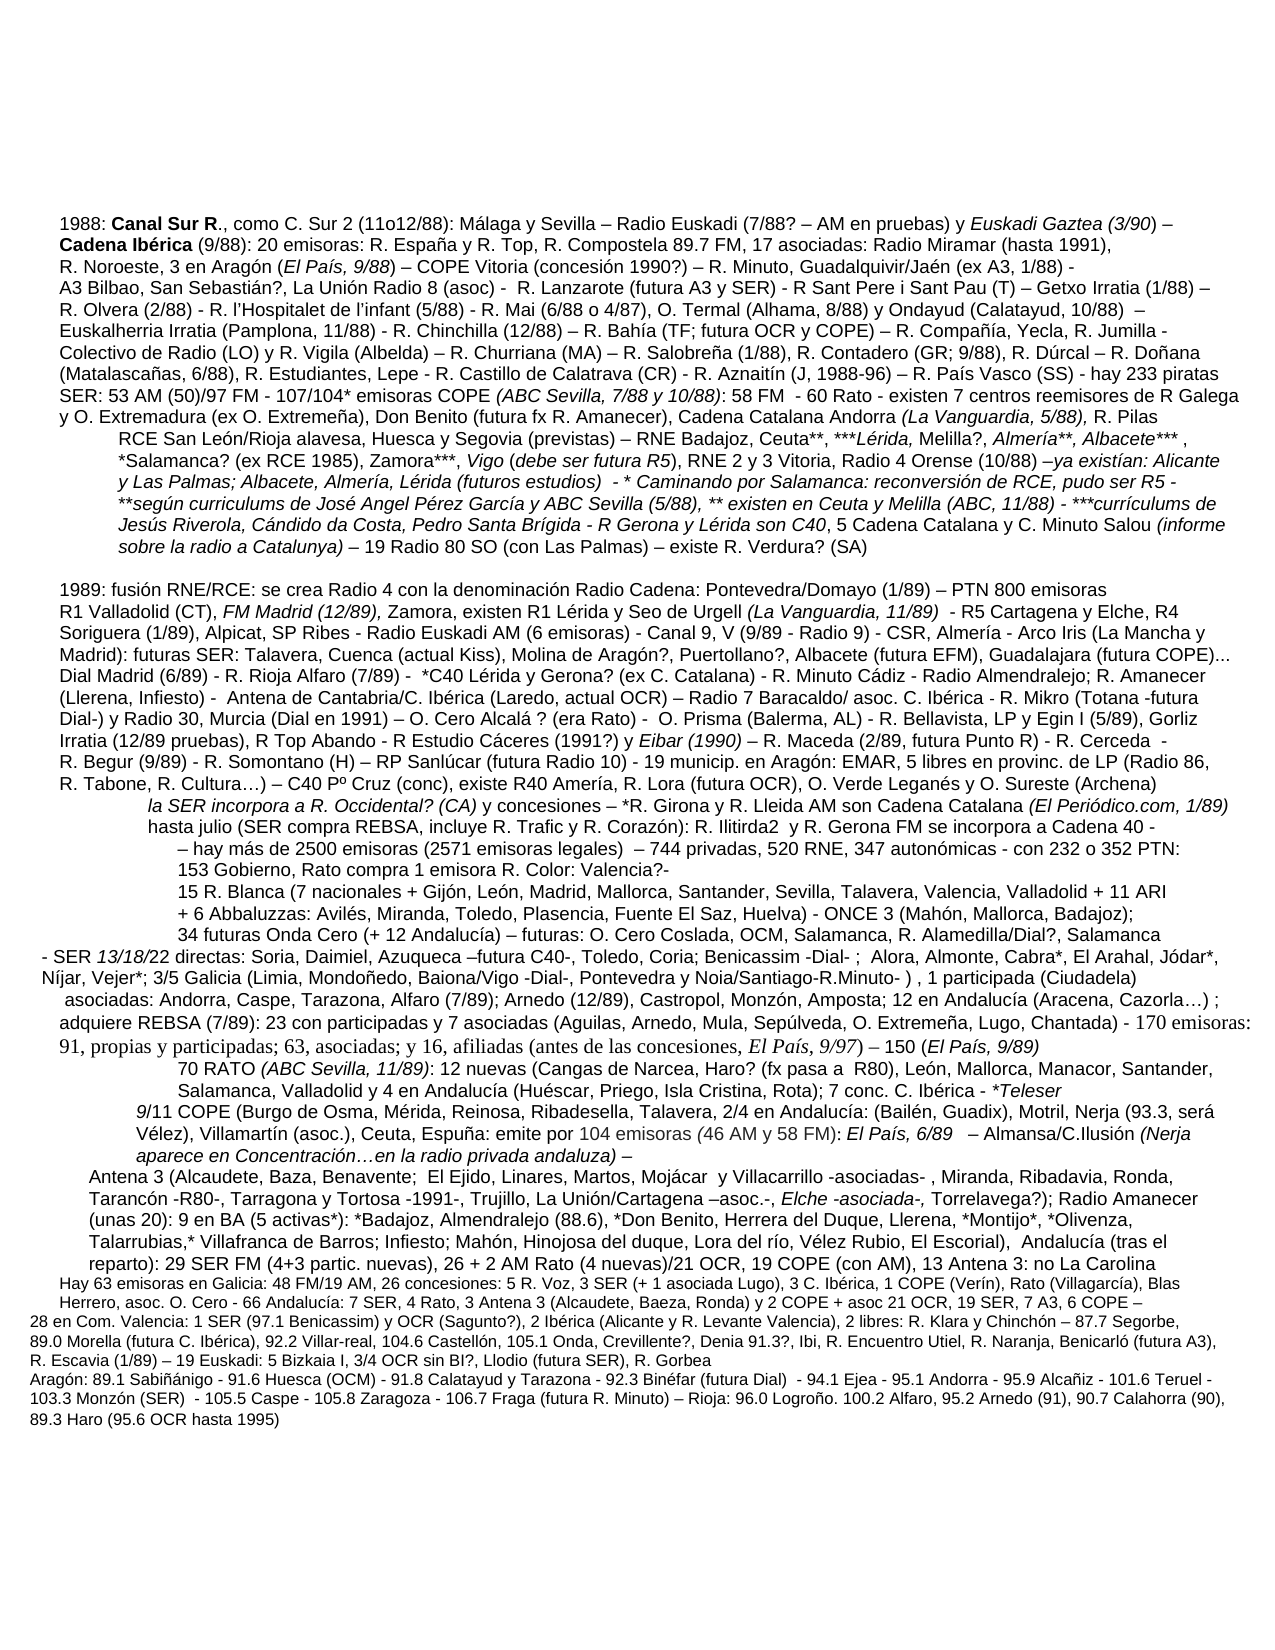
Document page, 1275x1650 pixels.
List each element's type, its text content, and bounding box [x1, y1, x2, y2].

text + 6 Abbaluzzas: Avilés, Miranda, Toledo, Plasencia, Fuente El Saz, Huelva) - ONCE 3 (Mahón, Mallorca, Badajoz); [177, 902, 1198, 924]
text RCE San León/Rioja alavesa, Huesca y Segovia (previstas) – RNE Badajoz, Ceuta**, ***Lérida, Melilla?, Almería**, Albacete*** , *Salamanca? (ex RCE 1985), Zamora***, Vigo (debe ser futura R5), RNE 2 y 3 Vitoria, Radio 4 Orense (10/88) –ya existían: Alicante y Las Palmas; Albacete, Almería, Lérida (futuros estudios) - * Caminando por Salamanca: reconversión de RCE, pudo ser R5 - **según curriculums de José Angel Pérez García y ABC Sevilla (5/88), ** existen en Ceuta y Melilla (ABC, 11/88) - ***currículums de Jesús Riverola, Cándido da Costa, Pedro Santa Brígida - R Gerona y Lérida son C40, 5 Cadena Catalana y C. Minuto Salou (informe sobre la radio a Catalunya) – 19 Radio 80 SO (con Las Palmas) – existe R. Verdura? (SA) [118, 428, 1228, 557]
text – hay más de 2500 emisoras (2571 emisoras legales) – 744 privadas, 520 RNE, 347 autonómicas - con 232 o 352 PTN: 153 Gobierno, Rato compra 1 emisora R. Color: Valencia?- [177, 838, 1198, 881]
text Dial Madrid (6/89) - R. Rioja Alfaro (7/89) - *C40 Lérida y Gerona? (ex C. Catalana) - R. Minuto Cádiz - Radio Almendralejo; R. Amanecer (Llerena, Infiesto) - Antena de Cantabria/C. Ibérica (Laredo, actual OCR) – Radio 7 Baracaldo/ asoc. C. Ibérica - R. Mikro (Totana -futura Dial-) y Radio 30, Murcia (Dial en 1991) – O. Cero Alcalá ? (era Rato) - O. Prisma (Balerma, AL) - R. Bellavista, LP y Egin I (5/89), Gorliz Irratia (12/89 pruebas), R Top Abando - R Estudio Cáceres (1991?) y Eibar (1990) – R. Maceda (2/89, futura Punto R) - R. Cerceda - R. Begur (9/89) - R. Somontano (H) – RP Sanlúcar (futura Radio 10) - 19 municip. en Aragón: EMAR, 5 libres en provinc. de LP (Radio 86, R. Tabone, R. Cultura…) – C40 Pº Cruz (conc), existe R40 Amería, R. Lora (futura OCR), O. Verde Leganés y O. Sureste (Archena) [59, 665, 1216, 794]
text 28 en Com. Valencia: 1 SER (97.1 Benicassim) y OCR (Sagunto?), 2 Ibérica (Alicante y R. Levante Valencia), 2 libres: R. Klara y Chinchón – 87.7 Segorbe, 89.0 Morella (futura C. Ibérica), 92.2 Villar-real, 104.6 Castellón, 105.1 Onda, Crevillente?, Denia 91.3?, Ibi, R. Encuentro Utiel, R. Naranja, Benicarló (futura A3), R. Escavia (1/89) – 19 Euskadi: 5 Bizkaia I, 3/4 OCR sin BI?, Llodio (futura SER), R. Gorbea [29, 1312, 1228, 1370]
text 34 futuras Onda Cero (+ 12 Andalucía) – futuras: O. Cero Coslada, OCM, Salamanca, R. Alamedilla/Dial?, Salamanca [177, 924, 1198, 945]
text 15 R. Blanca (7 nacionales + Gijón, León, Madrid, Mallorca, Santander, Sevilla, Talavera, Valencia, Valladolid + 11 ARI [177, 881, 1198, 902]
text Antena 3 (Alcaudete, Baza, Benavente; El Ejido, Linares, Martos, Mojácar y Villacarrillo -asociadas- , Miranda, Ribadavia, Ronda, Tarancón -R80-, Tarragona y Tortosa -1991-, Trujillo, La Unión/Cartagena –asoc.-, Elche -asociada-, Torrelavega?); Radio Amanecer (unas 20): 9 en BA (5 activas*): *Badajoz, Almendralejo (88.6), *Don Benito, Herrera del Duque, Llerena, *Montijo*, *Olivenza, Talarrubias,* Villafranca de Barros; Infiesto; Mahón, Hinojosa del duque, Lora del río, Vélez Rubio, El Escorial), Andalucía (tras el reparto): 29 SER FM (4+3 partic. nuevas), 26 + 2 AM Rato (4 nuevas)/21 OCR, 19 COPE (con AM), 13 Antena 3: no La Carolina [88, 1166, 1216, 1274]
text asociadas: Andorra, Caspe, Tarazona, Alfaro (7/89); Arnedo (12/89), Castropol, Monzón, Amposta; 12 en Andalucía (Aracena, Cazorla…) ; adquiere REBSA (7/89): 23 con participadas y 7 asociadas (Aguilas, Arnedo, Mula, Sepúlveda, O. Extremeña, Lugo, Chantada) - 170 emisoras: 91, propias y participadas; 63, asociadas; y 16, afiliadas (antes de las concesiones, El País, 9/97) – 150 (El País, 9/89) [59, 988, 1255, 1058]
text Hay 63 emisoras en Galicia: 48 FM/19 AM, 26 concesiones: 5 R. Voz, 3 SER (+ 1 asociada Lugo), 3 C. Ibérica, 1 COPE (Verín), Rato (Villagarcía), Blas Herrero, asoc. O. Cero - 66 Andalucía: 7 SER, 4 Rato, 3 Antena 3 (Alcaudete, Baeza, Ronda) y 2 COPE + asoc 21 OCR, 19 SER, 7 A3, 6 COPE – [59, 1274, 1216, 1312]
text - SER 13/18/22 directas: Soria, Daimiel, Azuqueca –futura C40-, Toledo, Coria; Benicassim -Dial- ; Alora, Almonte, Cabra*, El Arahal, Jódar*, Níjar, Vejer*; 3/5 Galicia (Limia, Mondoñedo, Baiona/Vigo -Dial-, Pontevedra y Noia/Santiago-R.Minuto- ) , 1 participada (Ciudadela) [41, 945, 1275, 988]
text Aragón: 89.1 Sabiñánigo - 91.6 Huesca (OCM) - 91.8 Calatayud y Tarazona - 92.3 Binéfar (futura Dial) - 94.1 Ejea - 95.1 Andorra - 95.9 Alcañiz - 101.6 Teruel - 103.3 Monzón (SER) - 105.5 Caspe - 105.8 Zaragoza - 106.7 Fraga (futura R. Minuto) – Rioja: 96.0 Logroño. 100.2 Alfaro, 95.2 Arnedo (91), 90.7 Calahorra (90), 89.3 Haro (95.6 OCR hasta 1995) [29, 1370, 1228, 1430]
text SER: 53 AM (50)/97 FM - 107/104* emisoras COPE (ABC Sevilla, 7/88 y 10/88): 58 FM - 60 Rato - existen 7 centros reemisores de R Galega y O. Extremadura (ex O. Extremeña), Don Benito (futura fx R. Amanecer), Cadena Catalana Andorra (La Vanguardia, 5/88), R. Pilas [59, 385, 1246, 428]
text 1988: Canal Sur R., como C. Sur 2 (11o12/88): Málaga y Sevilla – Radio Euskadi (7/88? – AM en pruebas) y Euskadi Gaztea (3/90) – Cadena Ibérica (9/88): 20 emisoras: R. España y R. Top, R. Compostela 89.7 FM, 17 asociadas: Radio Miramar (hasta 1991), R. Noroeste, 3 en Aragón (El País, 9/88) – COPE Vitoria (concesión 1990?) – R. Minuto, Guadalquivir/Jaén (ex A3, 1/88) - [59, 212, 1216, 277]
text A3 Bilbao, San Sebastián?, La Unión Radio 8 (asoc) - R. Lanzarote (futura A3 y SER) - R Sant Pere i Sant Pau (T) – Getxo Irratia (1/88) – R. Olvera (2/88) - R. l’Hospitalet de l’infant (5/88) - R. Mai (6/88 o 4/87), O. Termal (Alhama, 8/88) y Ondayud (Calatayud, 10/88) – Euskalherria Irratia (Pamplona, 11/88) - R. Chinchilla (12/88) – R. Bahía (TF; futura OCR y COPE) – R. Compañía, Yecla, R. Jumilla - Colectivo de Radio (LO) y R. Vigila (Albelda) – R. Churriana (MA) – R. Salobreña (1/88), R. Contadero (GR; 9/88), R. Dúrcal – R. Doñana (Matalascañas, 6/88), R. Estudiantes, Lepe - R. Castillo de Calatrava (CR) - R. Aznaitín (J, 1988-96) – R. País Vasco (SS) - hay 233 piratas [59, 277, 1226, 385]
text 70 RATO (ABC Sevilla, 11/89): 12 nuevas (Cangas de Narcea, Haro? (fx pasa a R80), León, Mallorca, Manacor, Santander, Salamanca, Valladolid y 4 en Andalucía (Huéscar, Priego, Isla Cristina, Rota); 7 conc. C. Ibérica - *Teleser [177, 1058, 1216, 1101]
text 9/11 COPE (Burgo de Osma, Mérida, Reinosa, Ribadesella, Talavera, 2/4 en Andalucía: (Bailén, Guadix), Motril, Nerja (93.3, será Vélez), Villamartín (asoc.), Ceuta, Espuña: emite por 104 emisoras (46 AM y 58 FM): El País, 6/89 – Almansa/C.Ilusión (Nerja aparece en Concentración…en la radio privada andaluza) – [136, 1101, 1216, 1166]
text 1989: fusión RNE/RCE: se crea Radio 4 con la denominación Radio Cadena: Pontevedra/Domayo (1/89) – PTN 800 emisoras R1 Valladolid (CT), FM Madrid (12/89), Zamora, existen R1 Lérida y Seo de Urgell (La Vanguardia, 11/89) - R5 Cartagena y Elche, R4 Soriguera (1/89), Alpicat, SP Ribes - Radio Euskadi AM (6 emisoras) - Canal 9, V (9/89 - Radio 9) - CSR, Almería - Arco Iris (La Mancha y Madrid): futuras SER: Talavera, Cuenca (actual Kiss), Molina de Aragón?, Puertollano?, Albacete (futura EFM), Guadalajara (futura COPE)... [59, 579, 1240, 665]
text la SER incorpora a R. Occidental? (CA) y concesiones – *R. Girona y R. Lleida AM son Cadena Catalana (El Periódico.com, 1/89) hasta julio (SER compra REBSA, incluye R. Trafic y R. Corazón): R. Ilitirda2 y R. Gerona FM se incorpora a Cadena 40 - [148, 794, 1240, 838]
